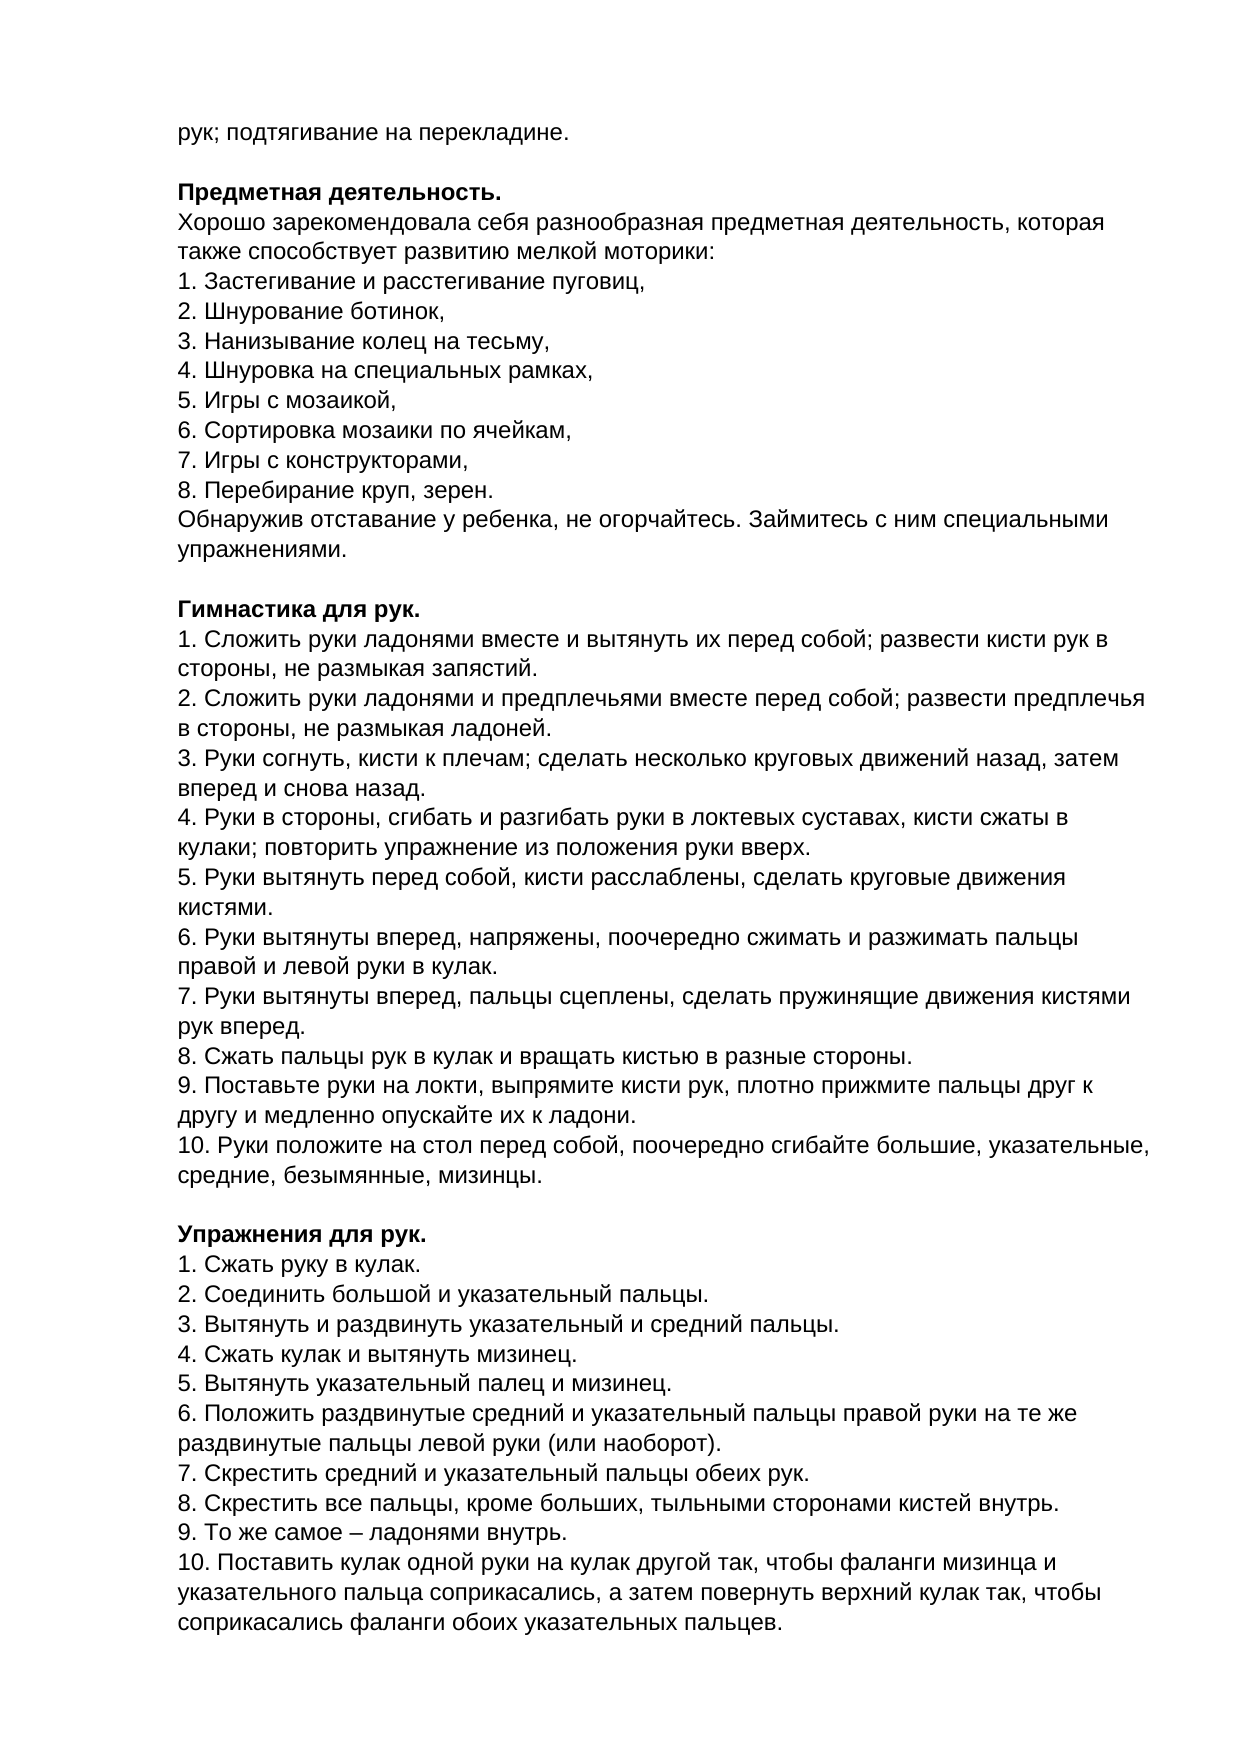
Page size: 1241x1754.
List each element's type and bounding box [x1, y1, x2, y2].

text [177, 118, 1152, 1635]
